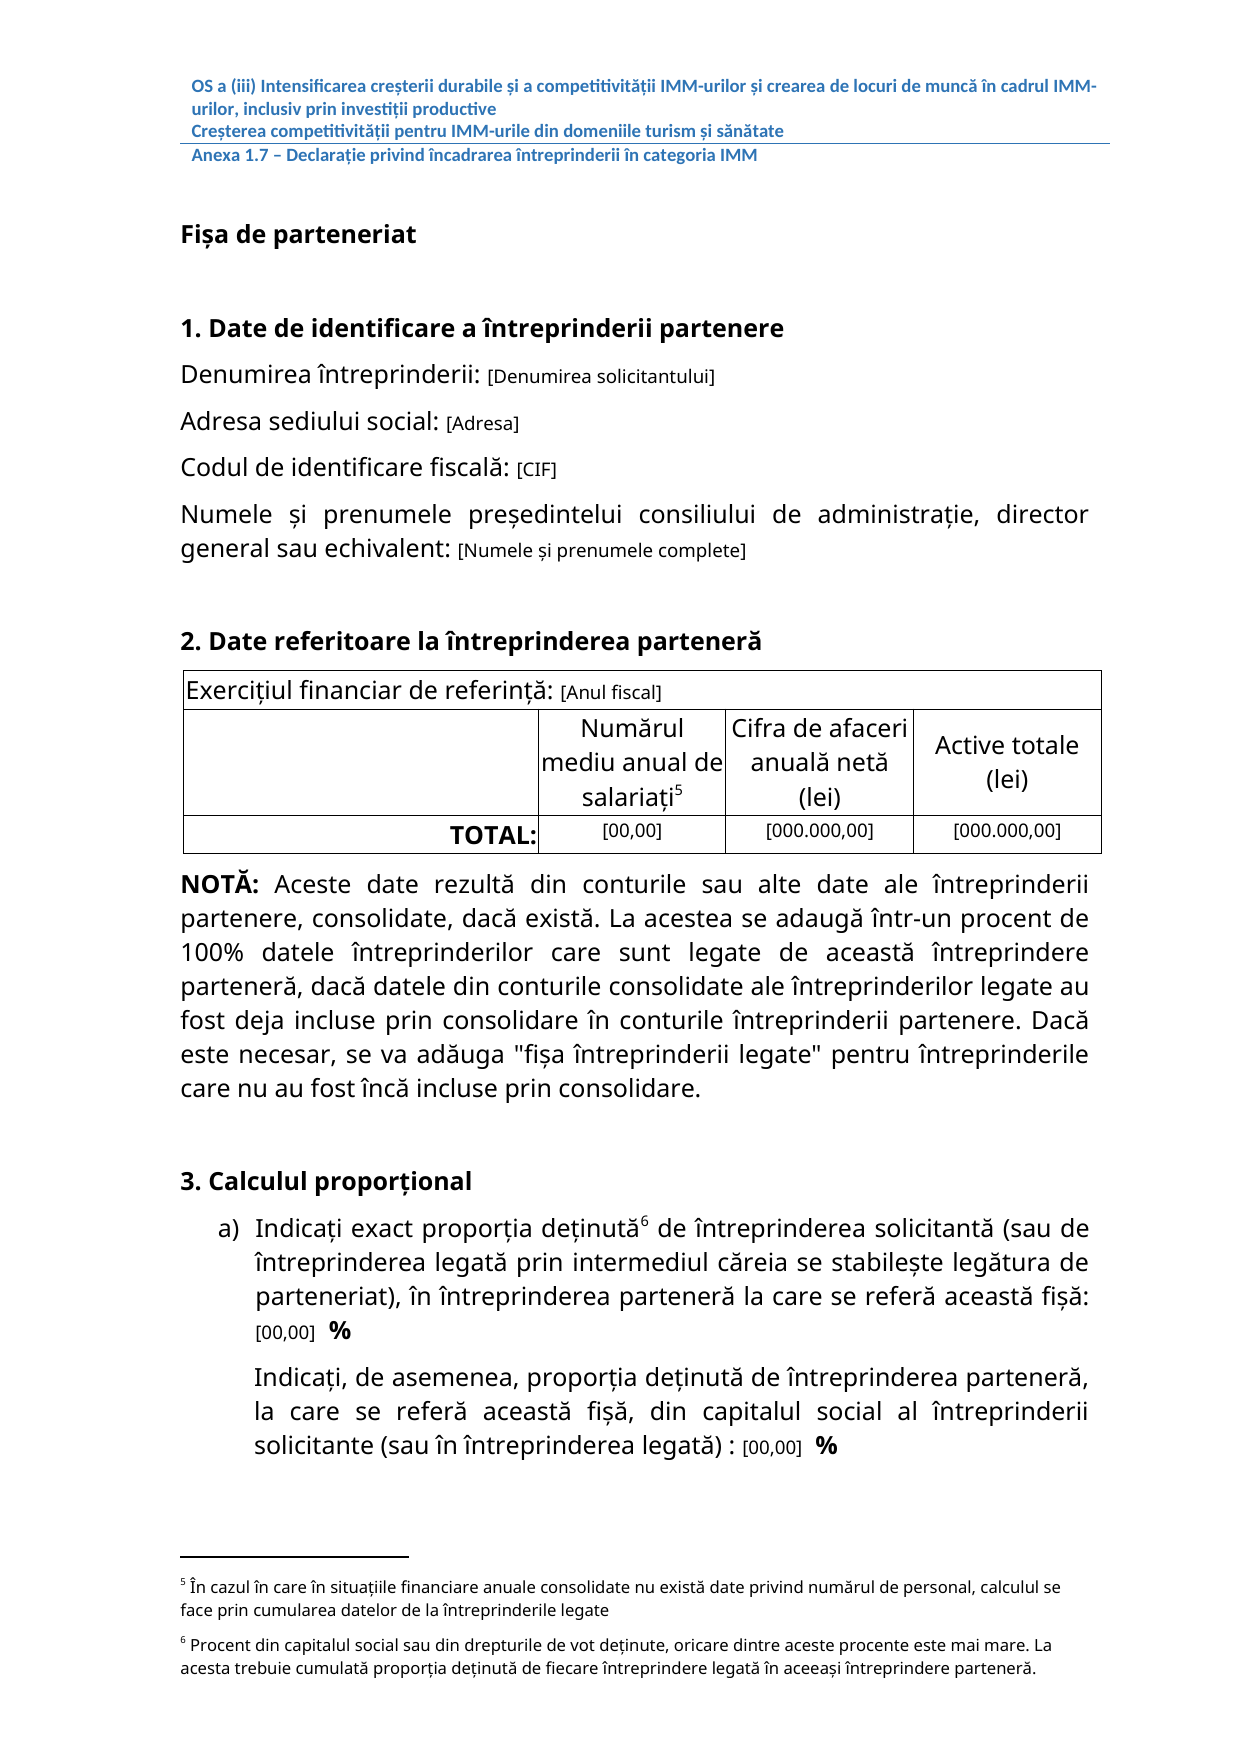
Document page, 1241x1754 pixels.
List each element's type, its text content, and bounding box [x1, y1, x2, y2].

text Numele şi prenumele preşedintelui consiliului de administraţie, director general sau echivalent: [180, 496, 1090, 564]
table_cell Cifra de afaceri anuală netă (lei) [726, 710, 913, 815]
text 2. Date referitoare la întreprinderea parteneră [180, 624, 1090, 658]
table_cell TOTAL: [184, 816, 538, 853]
text 1. Date de identificare a întreprinderii partenere [180, 310, 1090, 344]
subtitle Fişa de parteneriat [180, 217, 1090, 251]
text Denumirea întreprinderii: [180, 357, 1090, 391]
table_cell [914, 816, 1101, 853]
table_cell [539, 816, 725, 853]
text NOTĂ: Aceste date rezultă din conturile sau alte date ale întreprinderii partenere, consolidate, dacă există. La acestea se adaugă într-un procent de 100% datele întreprinderilor care sunt legate de această întreprindere parteneră, dacă datele din conturile consolidate ale întreprinderilor legate au fost deja incluse prin consolidare în conturile întreprinderii partenere. Dacă este necesar, se va adăuga "fişa întreprinderii legate" pentru întreprinderile care nu au fost încă incluse prin consolidare. [180, 867, 1090, 1105]
text 3. Calculul proporţional [180, 1164, 1090, 1198]
table_header Exerciţiul financiar de referinţă: [184, 671, 1101, 708]
table_cell [726, 816, 913, 853]
list Indicaţi exact proporţia deţinută de întreprinderea solicitantă (sau de întreprinderea legată prin intermediul căreia se stabileşte legătura de parteneriat), în întreprinderea parteneră la care se referă această fişă: % [218, 1211, 1090, 1347]
text Adresa sediului social: [180, 403, 1090, 437]
text Indicaţi, de asemenea, proporţia deţinută de întreprinderea parteneră, la care se referă această fişă, din capitalul social al întreprinderii solicitante (sau în întreprinderea legată) : % [254, 1359, 1090, 1462]
text Codul de identificare fiscală: [180, 450, 1090, 484]
table_cell [184, 710, 538, 815]
table_cell Numărul mediu anual de salariaţi [539, 710, 725, 815]
table_cell Active totale (lei) [914, 710, 1101, 815]
